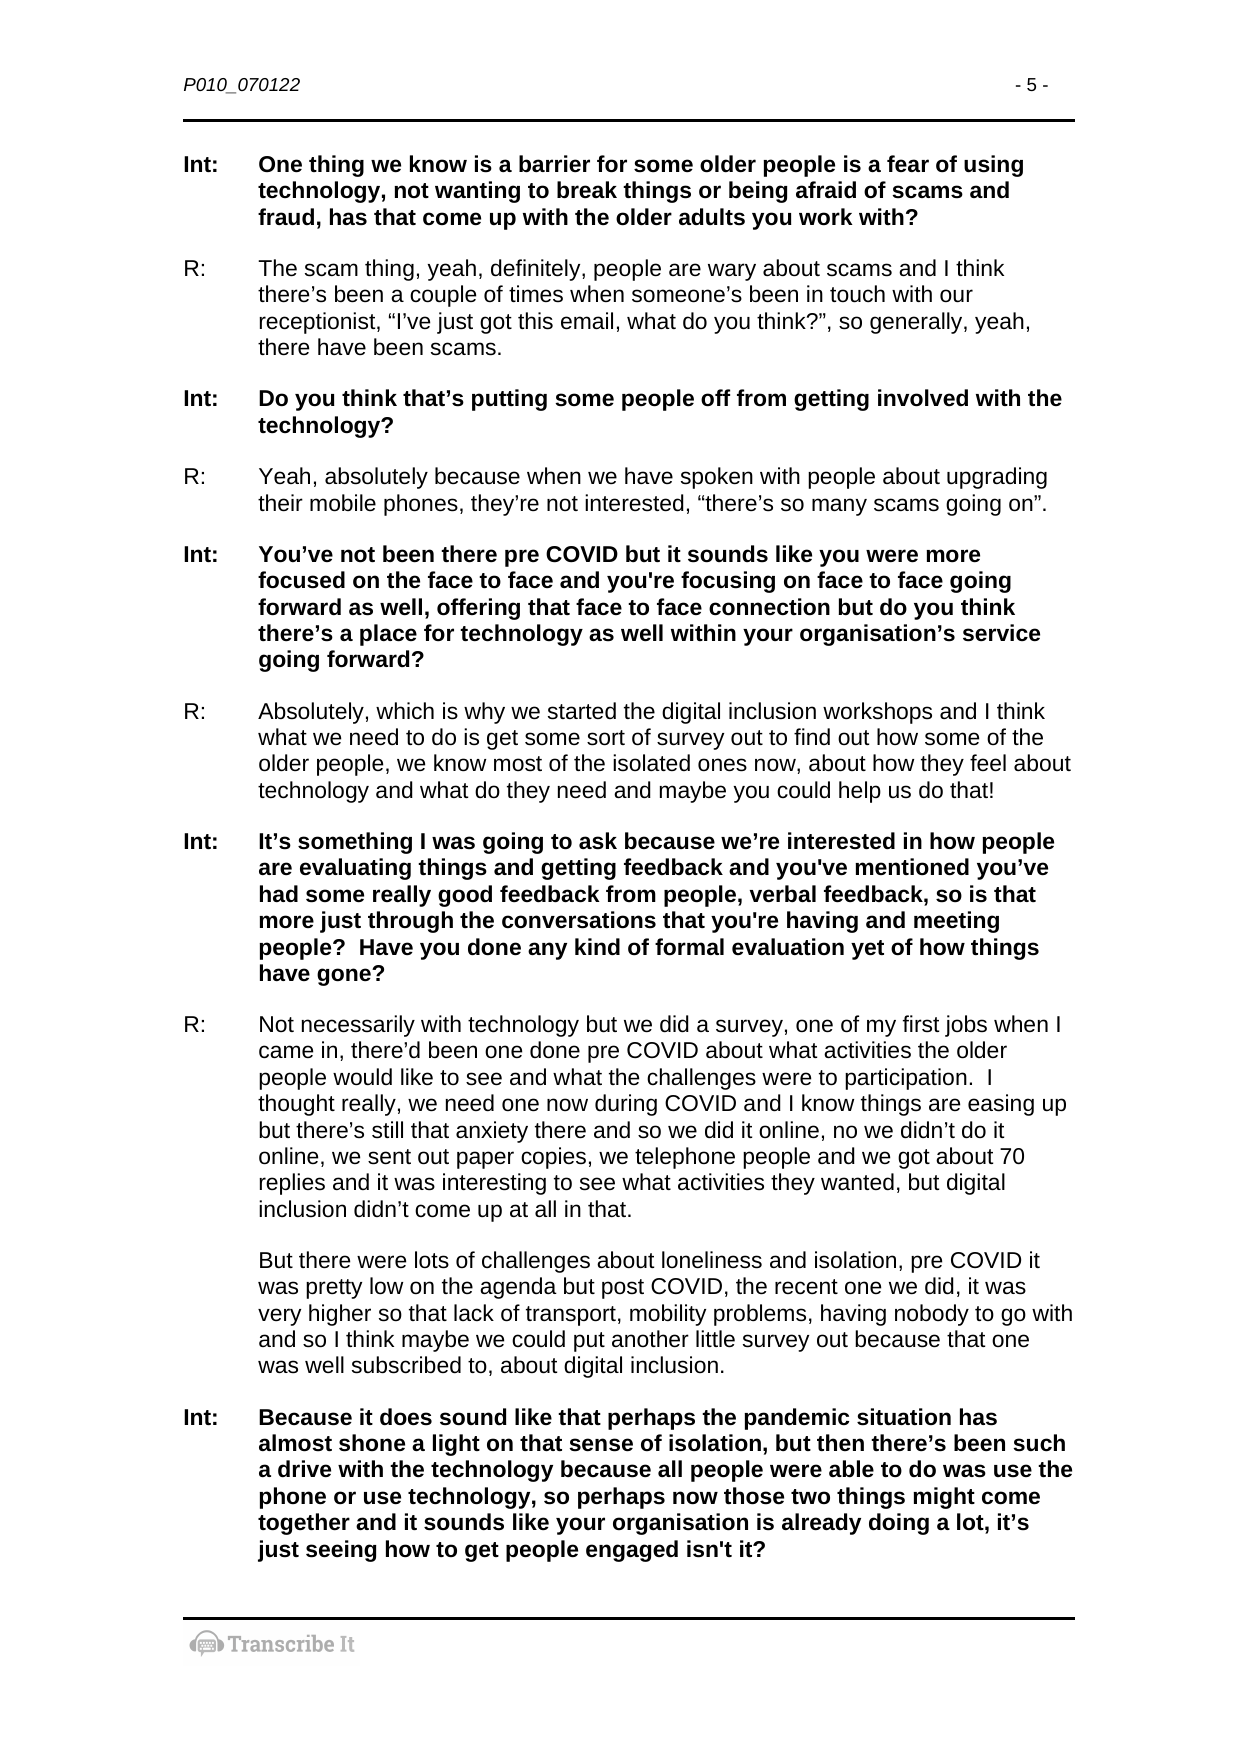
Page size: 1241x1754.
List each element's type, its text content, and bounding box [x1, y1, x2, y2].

text R: Not necessarily with technology but we did a survey, one of my first jobs when I came in, there’d been one done pre COVID about what activities the older people would like to see and what the challenges were to participation. I thought really, we need one now during COVID and I know things are easing up but there’s still that anxiety there and so we did it online, no we didn’t do it online, we sent out paper copies, we telephone people and we got about 70 replies and it was interesting to see what activities they wanted, but digital inclusion didn’t come up at all in that. [183, 1011, 1075, 1222]
text Int: You’ve not been there pre COVID but it sounds like you were more focused on the face to face and you're focusing on face to face going forward as well, offering that face to face connection but do you think there’s a place for technology as well within your organisation’s service going forward? [183, 541, 1075, 673]
text Int: Do you think that’s putting some people off from getting involved with the technology? [183, 385, 1075, 438]
text Int: One thing we know is a barrier for some older people is a fear of using technology, not wanting to break things or being afraid of scams and fraud, has that come up with the older adults you work with? [183, 151, 1075, 230]
text R: Absolutely, which is why we started the digital inclusion workshops and I think what we need to do is get some sort of survey out to find out how some of the older people, we know most of the isolated ones now, about how they feel about technology and what do they need and maybe you could help us do that! [183, 698, 1075, 803]
text R: Yeah, absolutely because when we have spoken with people about upgrading their mobile phones, they’re not interested, “there’s so many scams going on”. [183, 463, 1075, 516]
text Int: Because it does sound like that perhaps the pandemic situation has almost shone a light on that sense of isolation, but then there’s been such a drive with the technology because all people were able to do was use the phone or use technology, so perhaps now those two things might come together and it sounds like your organisation is already doing a lot, it’s just seeing how to get people engaged isn't it? [183, 1404, 1075, 1562]
text But there were lots of challenges about loneliness and isolation, pre COVID it was pretty low on the agenda but post COVID, the recent one we did, it was very higher so that lack of transport, mobility problems, having nobody to go with and so I think maybe we could put another little survey out because that one was well subscribed to, about digital inclusion. [183, 1247, 1075, 1379]
text Int: It’s something I was going to ask because we’re interested in how people are evaluating things and getting feedback and you've mentioned you’ve had some really good feedback from people, verbal feedback, so is that more just through the conversations that you're having and meeting people? Have you done any kind of formal evaluation yet of how things have gone? [183, 828, 1075, 986]
text R: The scam thing, yeah, definitely, people are wary about scams and I think there’s been a couple of times when someone’s been in touch with our receptionist, “I’ve just got this email, what do you think?”, so generally, yeah, there have been scams. [183, 255, 1075, 360]
